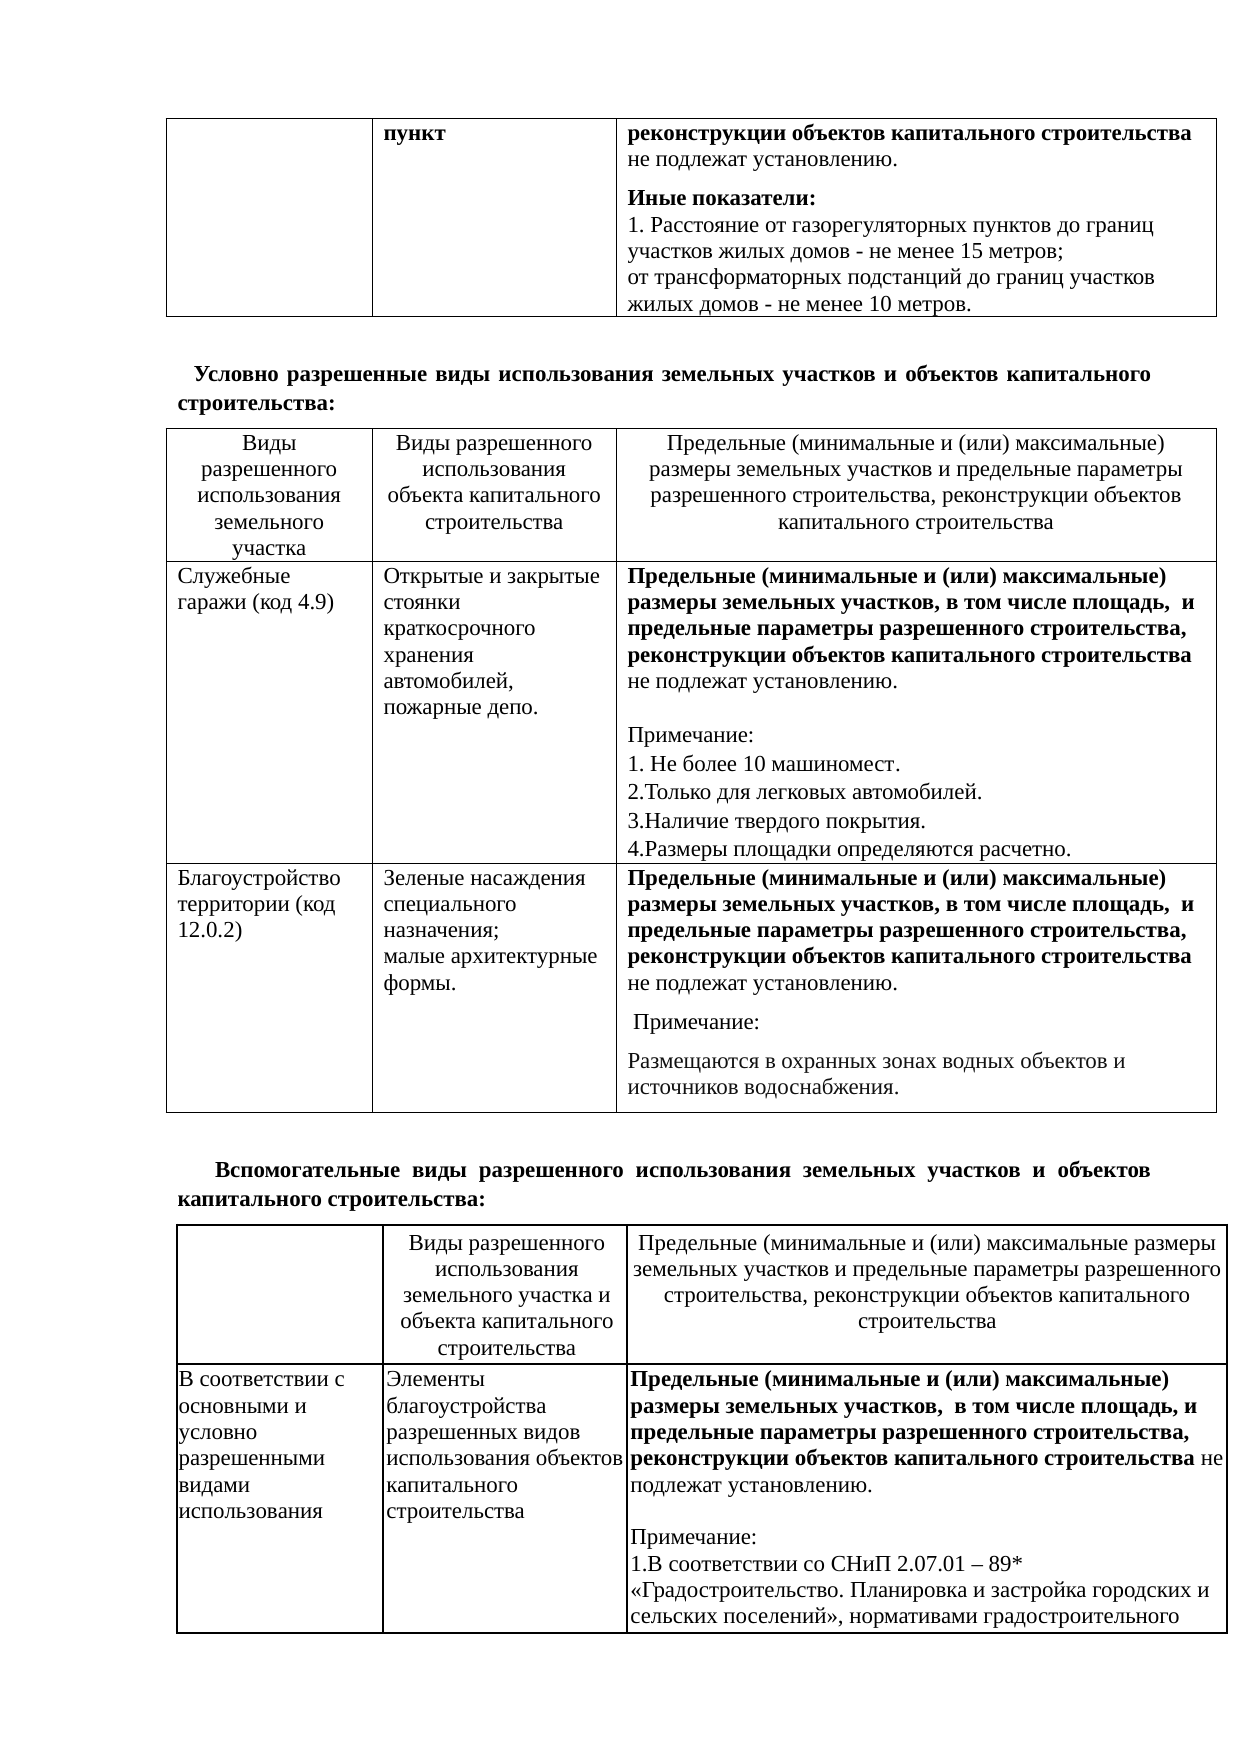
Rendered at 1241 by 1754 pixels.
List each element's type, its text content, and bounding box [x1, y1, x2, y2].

text Условно разрешенные виды использования земельных участков и объектов капитального строительства: [177, 358, 1152, 415]
table_cell Благоустройство территории (код 12.0.2) [167, 864, 372, 1112]
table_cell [384, 1365, 626, 1632]
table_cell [373, 119, 616, 316]
table_cell Служебные гаражи (код 4.9) [167, 562, 372, 862]
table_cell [628, 1365, 1226, 1632]
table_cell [178, 1365, 382, 1632]
table_header Виды разрешенного использования земельного участка и объекта капитального строительства [384, 1226, 626, 1363]
table_header Виды разрешенного использования земельного участка [167, 429, 372, 561]
table_header [178, 1226, 382, 1363]
table_header Предельные (минимальные и (или) максимальные) размеры земельных участков и предельные параметры разрешенного строительства, реконструкции объектов капитального строительства [617, 429, 1216, 561]
table_cell Предельные (минимальные и (или) максимальные) размеры земельных участков, в том числе площадь, и предельные параметры разрешенного строительства, реконструкции объектов капитального строительства не подлежат установлению. Примечание: Размещаются в охранных зонах водных объектов и источников водоснабжения. [617, 864, 1216, 1112]
table_header Виды разрешенного использования объекта капитального строительства [373, 429, 616, 561]
table_header Предельные (минимальные и (или) максимальные размеры земельных участков и предельные параметры разрешенного строительства, реконструкции объектов капитального строительства [628, 1226, 1226, 1363]
table_cell Открытые и закрытые стоянки краткосрочного хранения автомобилей, пожарные депо. [373, 562, 616, 862]
table_cell Зеленые насаждения специального назначения; малые архитектурные формы. [373, 864, 616, 1112]
text Вспомогательные виды разрешенного использования земельных участков и объектов капитального строительства: [177, 1154, 1152, 1211]
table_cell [617, 119, 1216, 316]
table_cell Предельные (минимальные и (или) максимальные) размеры земельных участков, в том числе площадь, и предельные параметры разрешенного строительства, реконструкции объектов капитального строительства не подлежат установлению. Примечание: 1. Не более 10 машиномест. 2.Только для легковых автомобилей. 3.Наличие твердого покрытия. 4.Размеры площадки определяются расчетно. [617, 562, 1216, 862]
